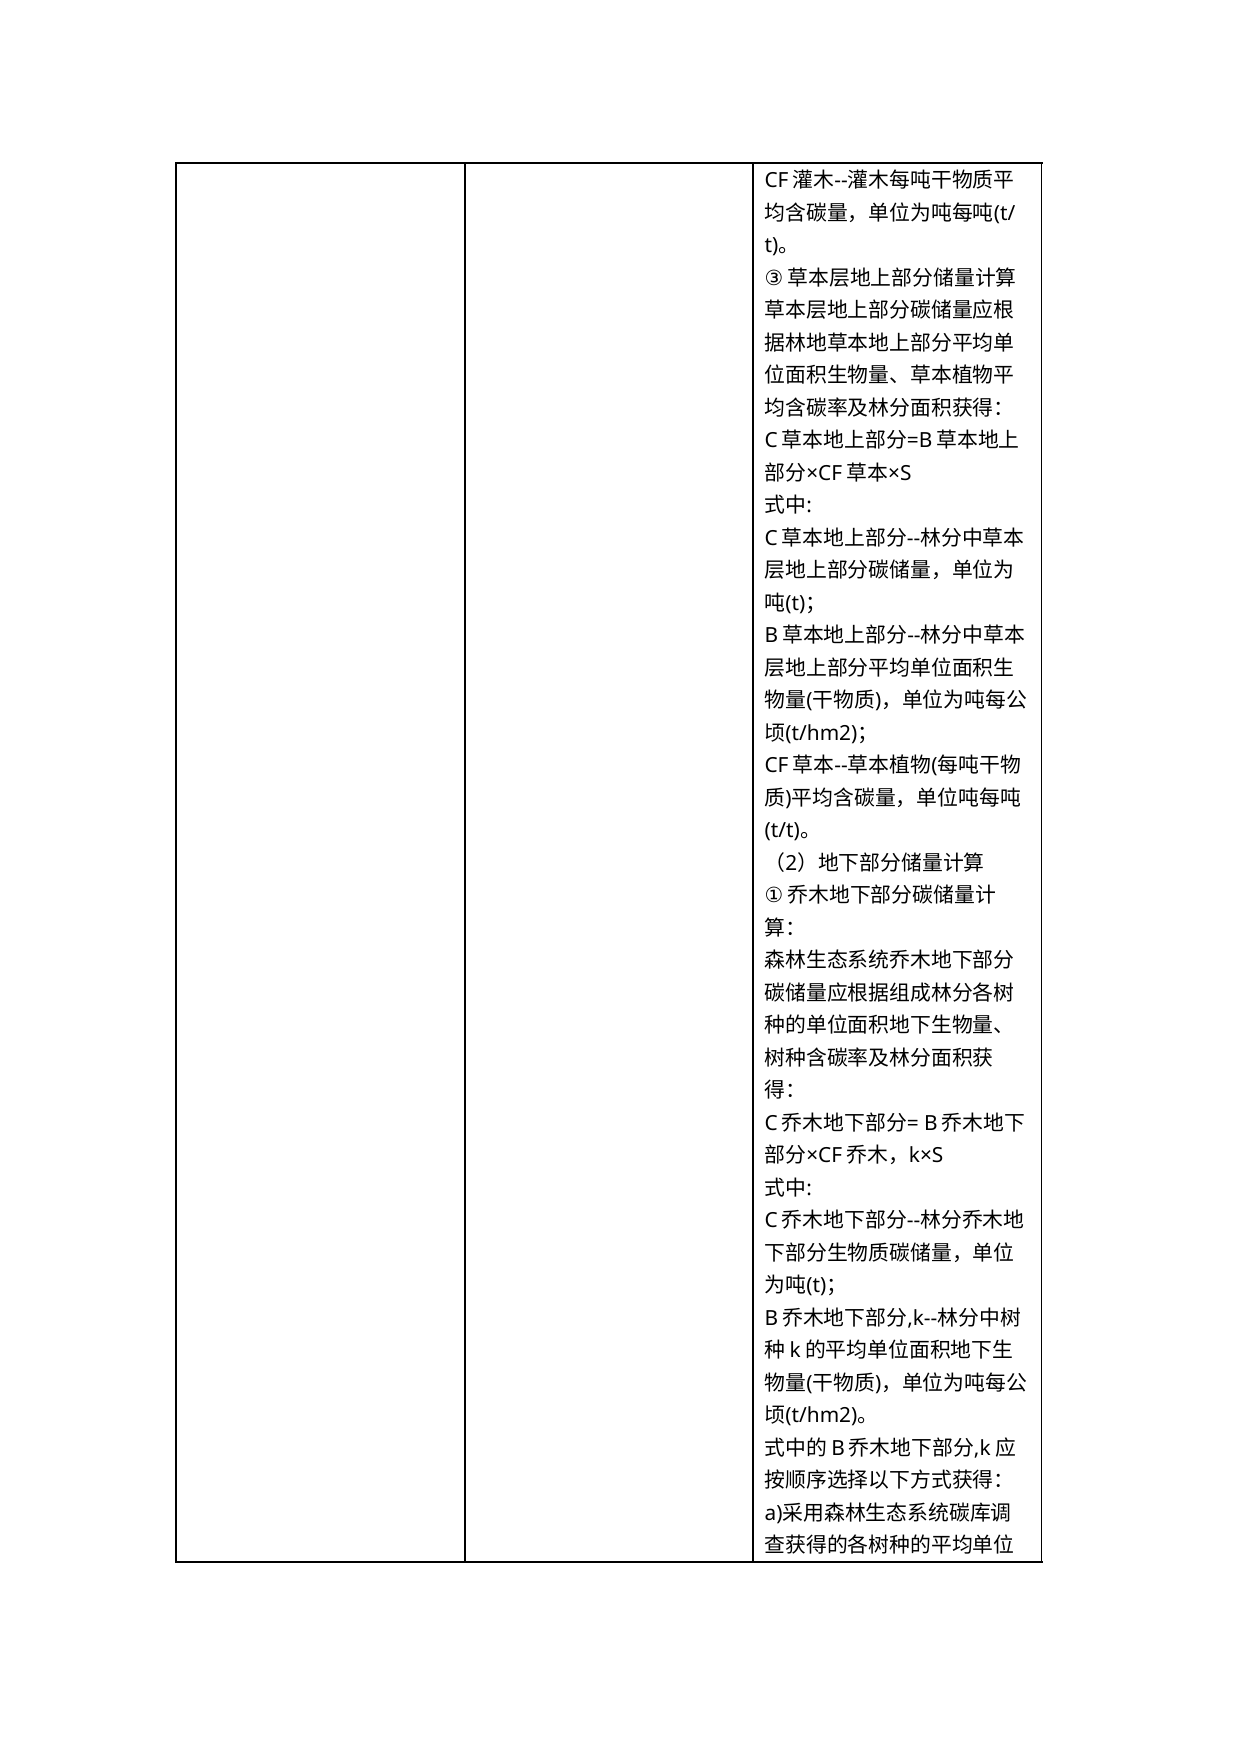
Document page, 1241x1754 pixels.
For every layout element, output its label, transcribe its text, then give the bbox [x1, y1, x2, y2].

table_cell 1 [177, 164, 464, 1561]
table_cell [754, 164, 1041, 1561]
table_cell ★ [466, 164, 752, 1561]
